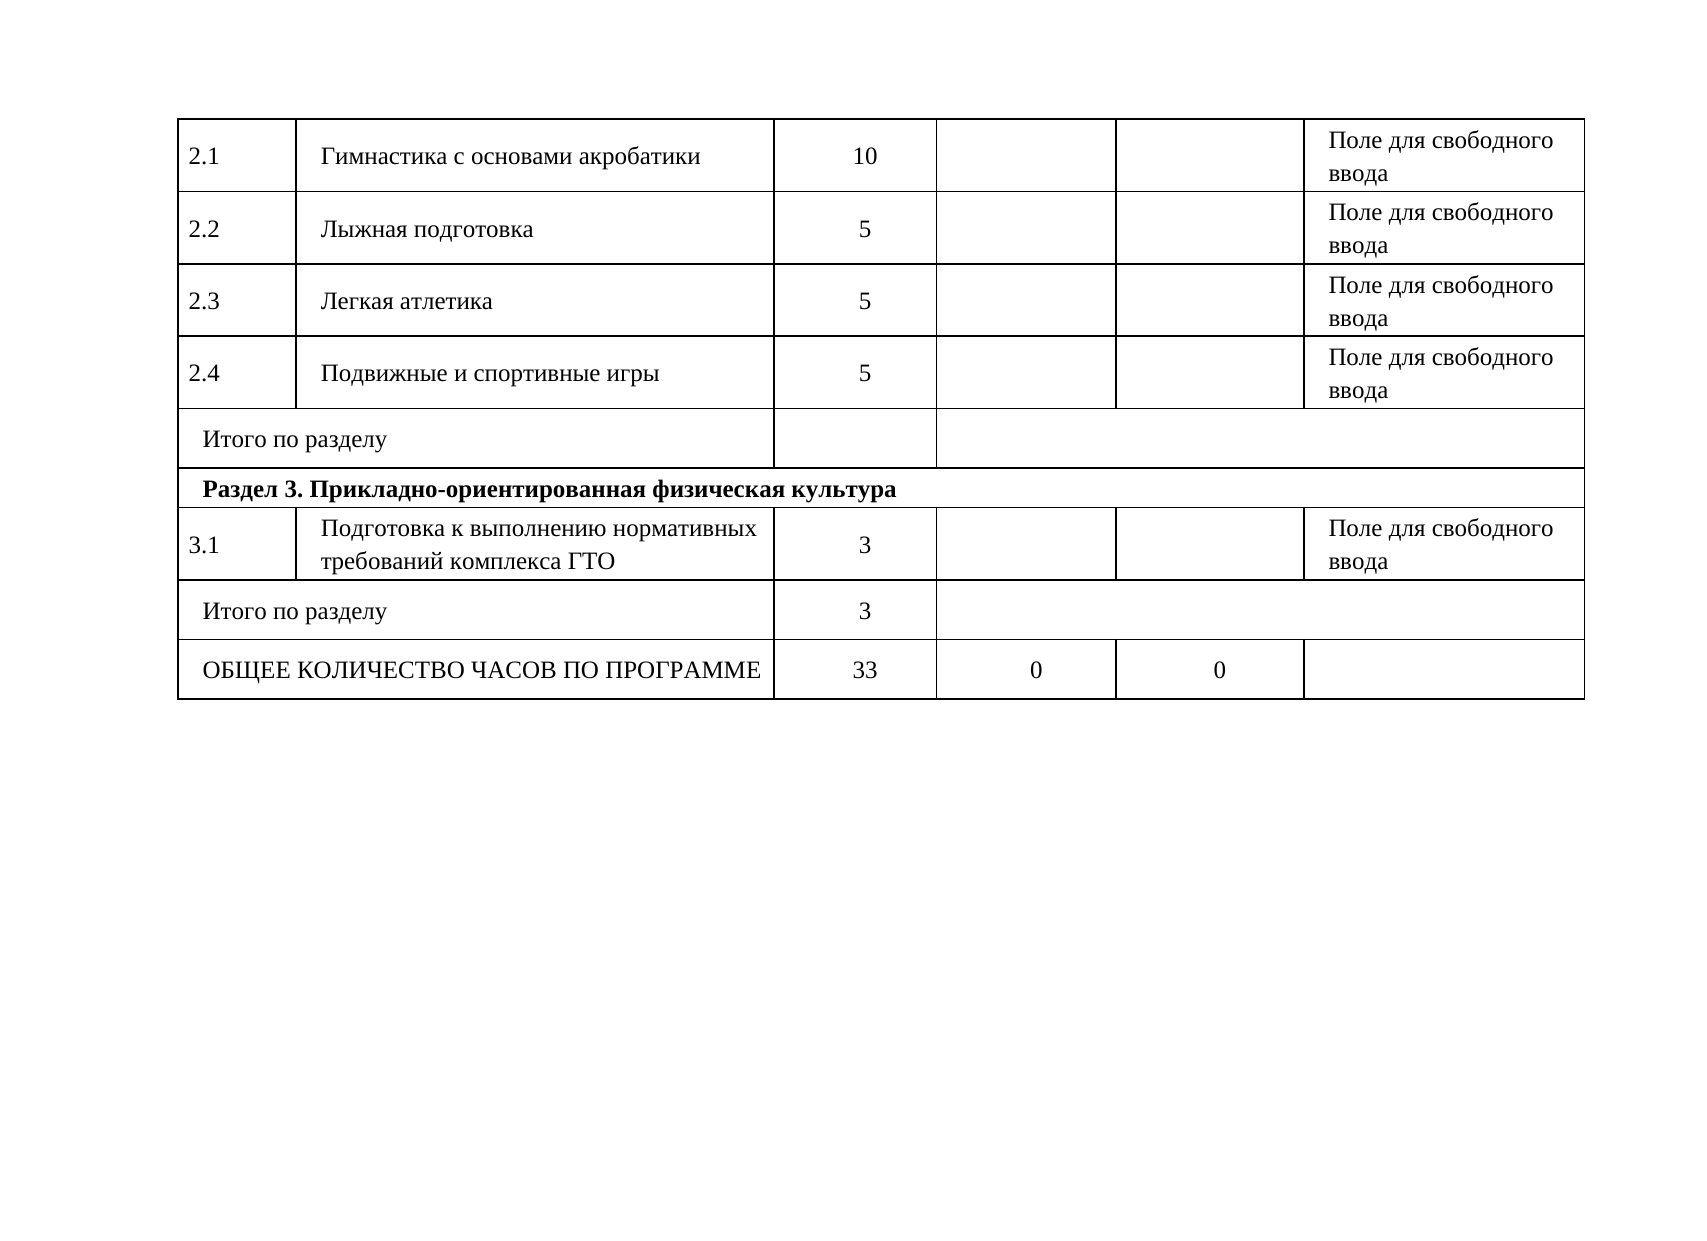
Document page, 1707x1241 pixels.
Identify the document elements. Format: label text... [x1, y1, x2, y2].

table_cell 2.4 [179, 337, 295, 408]
table_cell 3 [775, 581, 936, 638]
table_cell [937, 508, 1115, 579]
table_cell 33 [775, 640, 936, 698]
table_cell Поле для свободного ввода [1305, 192, 1584, 263]
table_cell Итого по разделу [179, 581, 773, 638]
table_cell Раздел 3. Прикладно-ориентированная физическая культура [179, 469, 1584, 507]
table_cell Поле для свободного ввода [1305, 265, 1584, 335]
table_cell [1305, 640, 1584, 698]
table_cell [1117, 337, 1303, 408]
table_cell Лыжная подготовка [297, 192, 773, 263]
table_cell Подготовка к выполнению нормативных требований комплекса ГТО [297, 508, 773, 579]
table_cell [775, 409, 936, 467]
table_cell 2.2 [179, 192, 295, 263]
table_cell Поле для свободного ввода [1305, 508, 1584, 579]
table_cell Итого по разделу [179, 409, 773, 467]
table_cell 2.3 [179, 265, 295, 335]
table_cell 3.1 [179, 508, 295, 579]
table_cell [937, 581, 1584, 638]
table_cell Поле для свободного ввода [1305, 120, 1584, 191]
table_cell 5 [775, 265, 936, 335]
table_cell ОБЩЕЕ КОЛИЧЕСТВО ЧАСОВ ПО ПРОГРАММЕ [179, 640, 773, 698]
table_cell [1117, 192, 1303, 263]
table_cell 10 [775, 120, 936, 191]
table_cell [937, 192, 1115, 263]
table_cell 2.1 [179, 120, 295, 191]
table_cell [937, 265, 1115, 335]
table_cell [937, 337, 1115, 408]
table_cell [1117, 120, 1303, 191]
table_cell 5 [775, 337, 936, 408]
table_cell Легкая атлетика [297, 265, 773, 335]
table_cell 5 [775, 192, 936, 263]
table_cell 0 [1117, 640, 1303, 698]
table_cell [1117, 508, 1303, 579]
table_cell Подвижные и спортивные игры [297, 337, 773, 408]
table_cell [1117, 265, 1303, 335]
table_cell Поле для свободного ввода [1305, 337, 1584, 408]
table_cell 0 [937, 640, 1115, 698]
table_cell [937, 120, 1115, 191]
table_cell Гимнастика с основами акробатики [297, 120, 773, 191]
table_cell 3 [775, 508, 936, 579]
table_cell [937, 409, 1584, 467]
